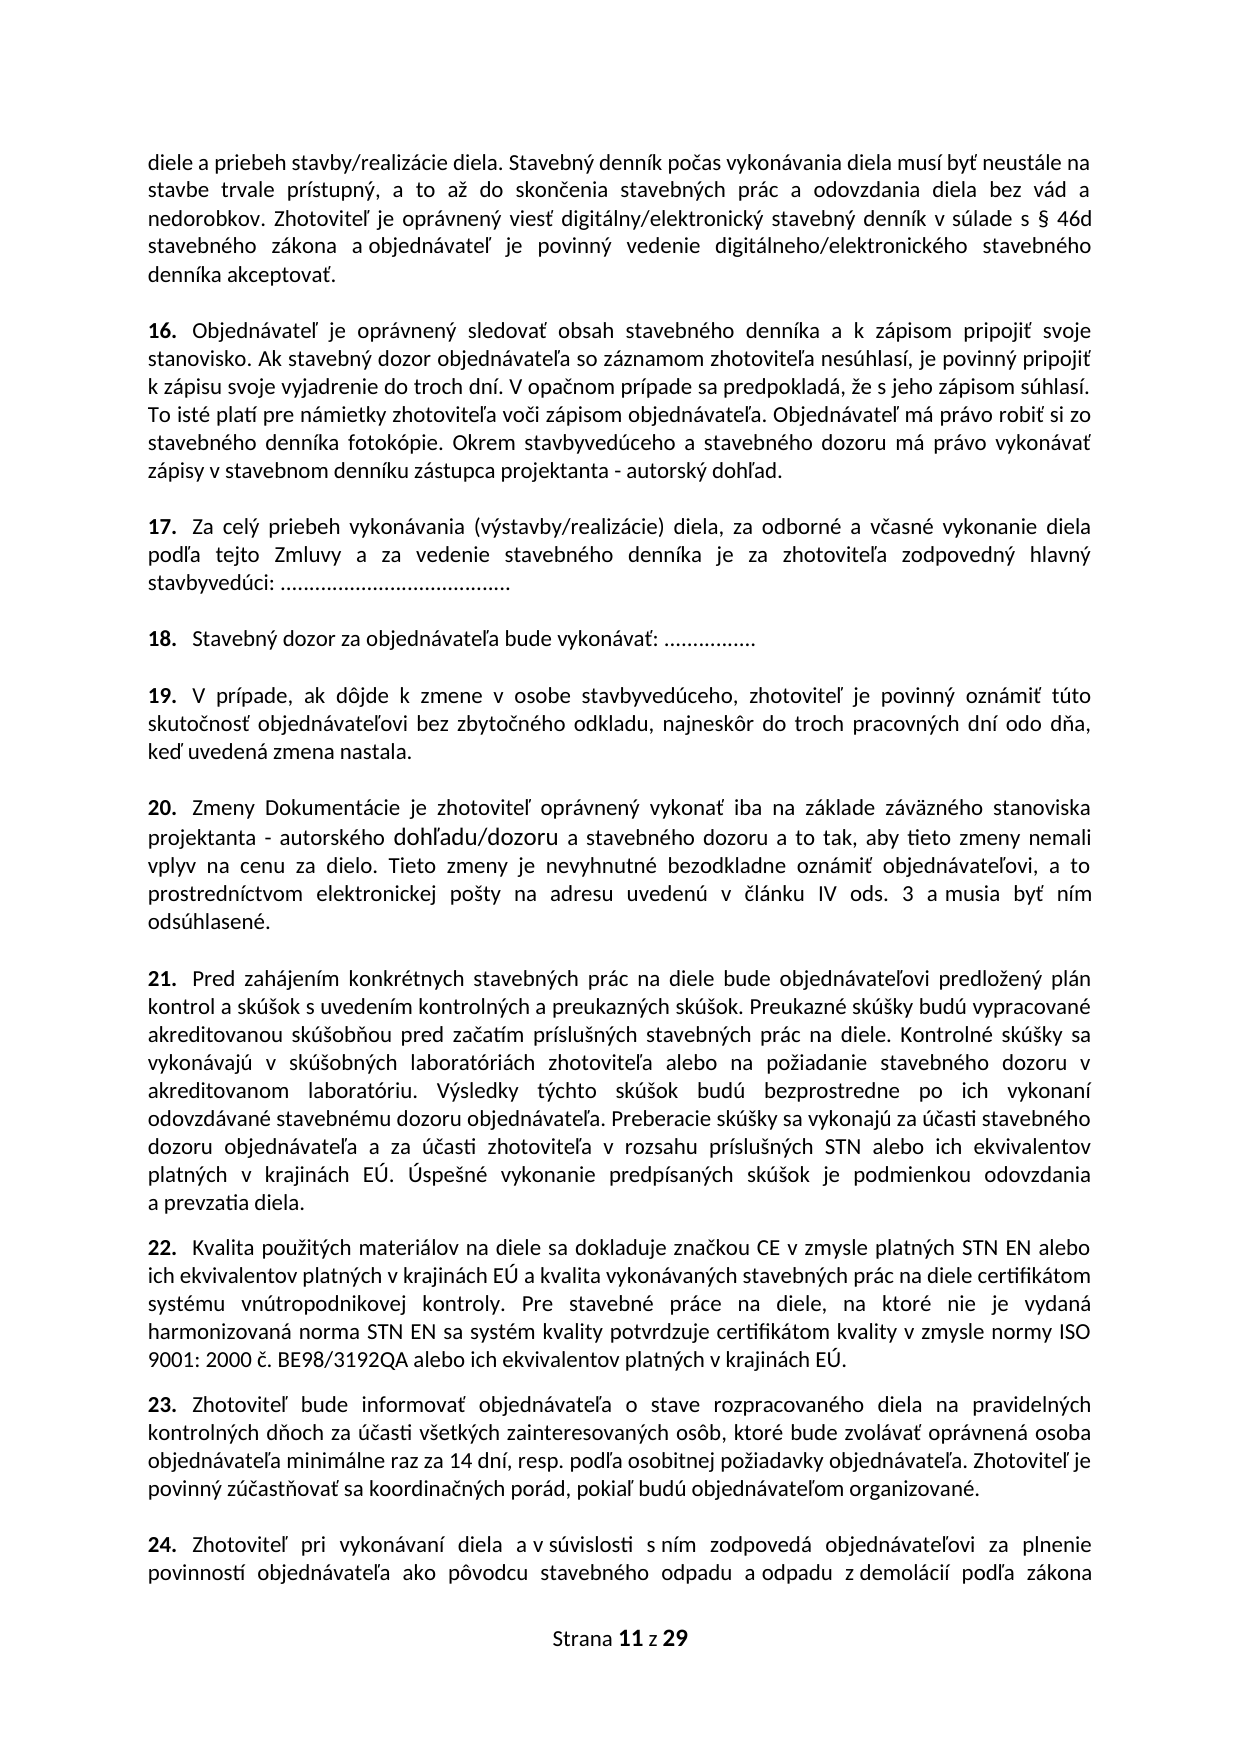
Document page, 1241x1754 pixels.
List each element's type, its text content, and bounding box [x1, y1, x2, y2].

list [148, 148, 1093, 288]
list Stavebný dozor za objednávateľa bude vykonávať: ................ [148, 624, 1093, 652]
list Zmeny Dokumentácie je zhotoviteľ oprávnený vykonať iba na základe záväzného stanoviska projektanta - autorského dohľadu/dozoru a stavebného dozoru a to tak, aby tieto zmeny nemali vplyv na cenu za dielo. Tieto zmeny je nevyhnutné bezodkladne oznámiť objednávateľovi, a to prostredníctvom elektronickej pošty na adresu uvedenú v článku IV ods. 3 a musia byť ním odsúhlasené. [148, 793, 1093, 935]
list Objednávateľ je oprávnený sledovať obsah stavebného denníka a k zápisom pripojiť svoje stanovisko. Ak stavebný dozor objednávateľa so záznamom zhotoviteľa nesúhlasí, je povinný pripojiť k zápisu svoje vyjadrenie do troch dní. V opačnom prípade sa predpokladá, že s jeho zápisom súhlasí. To isté platí pre námietky zhotoviteľa voči zápisom objednávateľa. Objednávateľ má právo robiť si zo stavebného denníka fotokópie. Okrem stavbyvedúceho a stavebného dozoru má právo vykonávať zápisy v stavebnom denníku zástupca projektanta - autorský dohľad. [148, 316, 1093, 484]
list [148, 1530, 1093, 1586]
list Za celý priebeh vykonávania (výstavby/realizácie) diela, za odborné a včasné vykonanie diela podľa tejto Zmluvy a za vedenie stavebného denníka je za zhotoviteľa zodpovedný hlavný stavbyvedúci: ........................................ [148, 512, 1093, 596]
list Zhotoviteľ bude informovať objednávateľa o stave rozpracovaného diela na pravidelných kontrolných dňoch za účasti všetkých zainteresovaných osôb, ktoré bude zvolávať oprávnená osoba objednávateľa minimálne raz za 14 dní, resp. podľa osobitnej požiadavky objednávateľa. Zhotoviteľ je povinný zúčastňovať sa koordinačných porád, pokiaľ budú objednávateľom organizované. [148, 1390, 1093, 1502]
list Kvalita použitých materiálov na diele sa dokladuje značkou CE v zmysle platných STN EN alebo ich ekvivalentov platných v krajinách EÚ a kvalita vykonávaných stavebných prác na diele certifikátom systému vnútropodnikovej kontroly. Pre stavebné práce na diele, na ktoré nie je vydaná harmonizovaná norma STN EN sa systém kvality potvrdzuje certifikátom kvality v zmysle normy ISO 9001: 2000 č. BE98/3192QA alebo ich ekvivalentov platných v krajinách EÚ. [148, 1233, 1093, 1373]
list V prípade, ak dôjde k zmene v osobe stavbyvedúceho, zhotoviteľ je povinný oznámiť túto skutočnosť objednávateľovi bez zbytočného odkladu, najneskôr do troch pracovných dní odo dňa, keď uvedená zmena nastala. [148, 681, 1093, 765]
list Pred zahájením konkrétnych stavebných prác na diele bude objednávateľovi predložený plán kontrol a skúšok s uvedením kontrolných a preukazných skúšok. Preukazné skúšky budú vypracované akreditovanou skúšobňou pred začatím príslušných stavebných prác na diele. Kontrolné skúšky sa vykonávajú v skúšobných laboratóriách zhotoviteľa alebo na požiadanie stavebného dozoru v akreditovanom laboratóriu. Výsledky týchto skúšok budú bezprostredne po ich vykonaní odovzdávané stavebnému dozoru objednávateľa. Preberacie skúšky sa vykonajú za účasti stavebného dozoru objednávateľa a za účasti zhotoviteľa v rozsahu príslušných STN alebo ich ekvivalentov platných v krajinách EÚ. Úspešné vykonanie predpísaných skúšok je podmienkou odovzdania a prevzatia diela. [148, 964, 1093, 1216]
